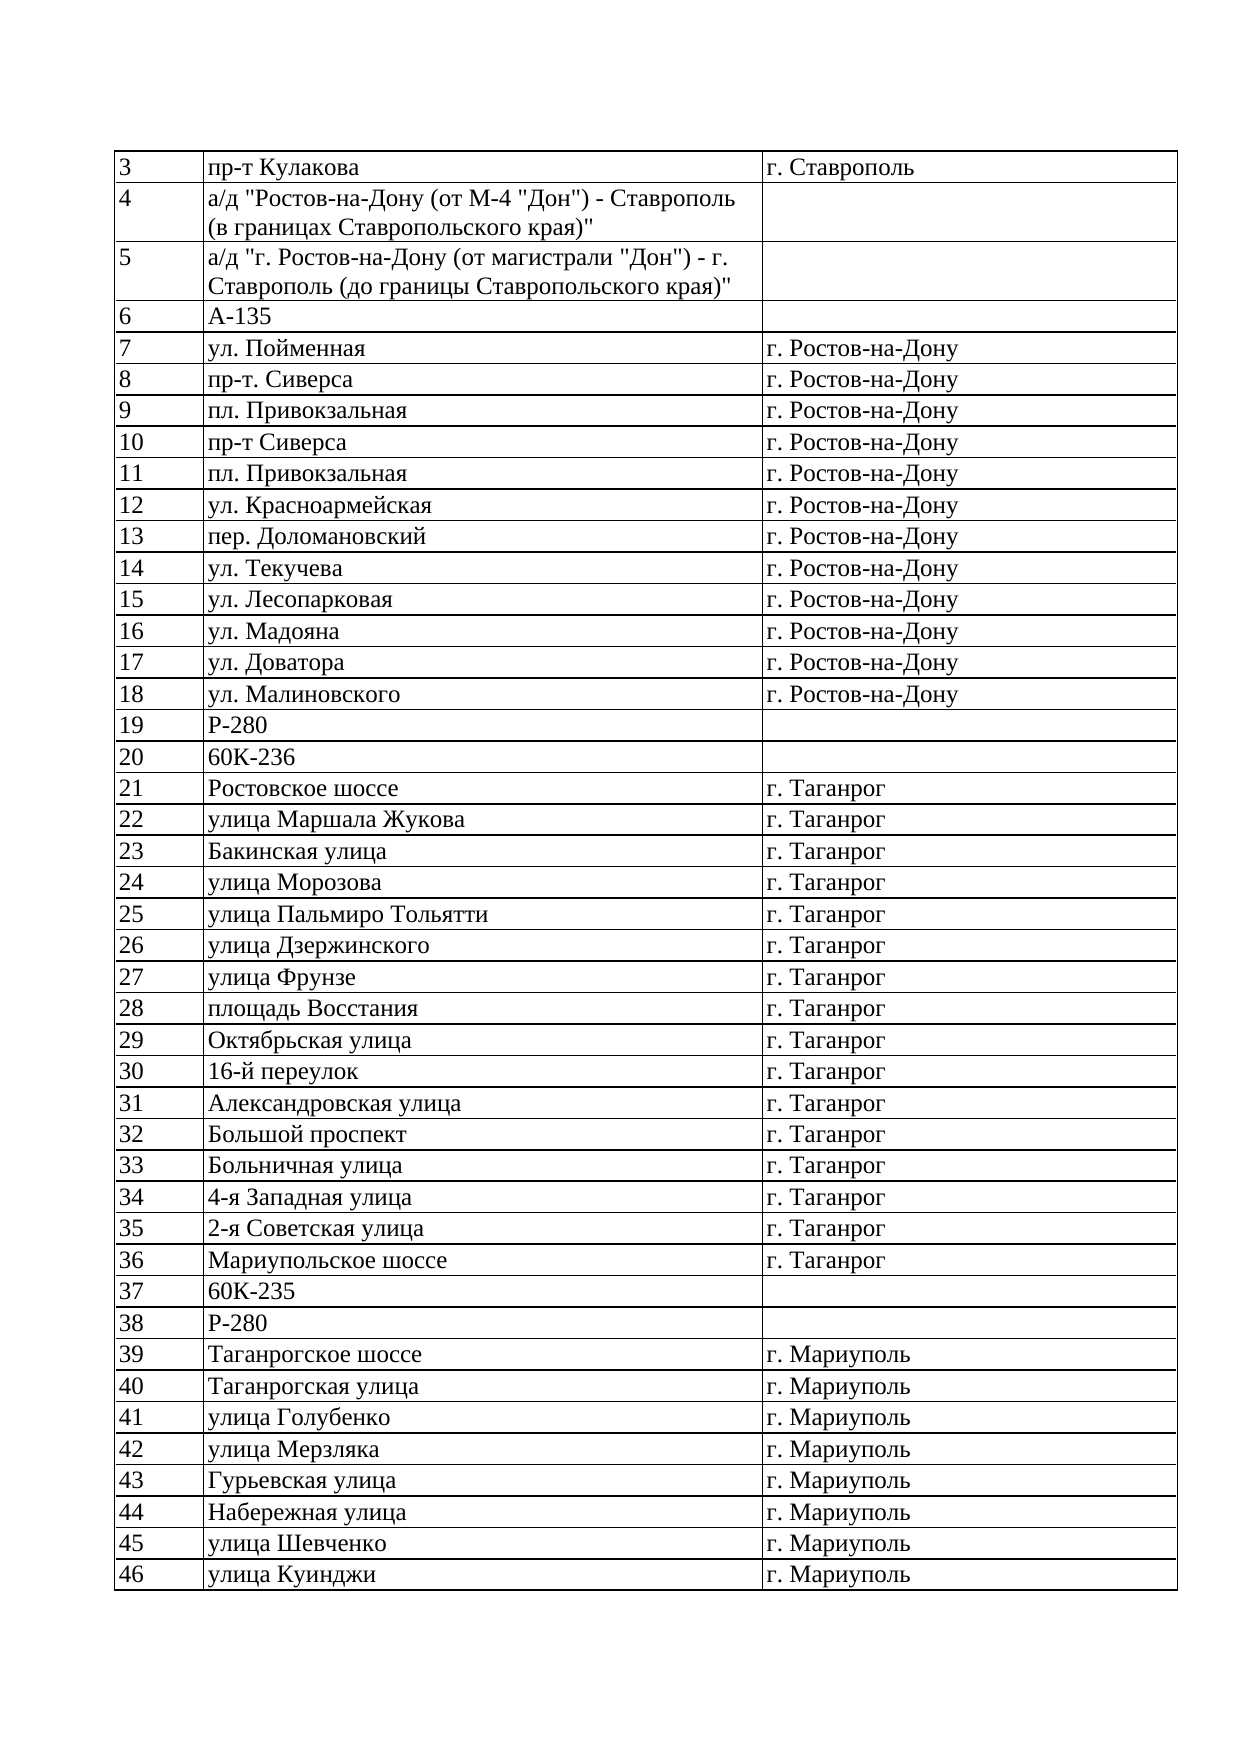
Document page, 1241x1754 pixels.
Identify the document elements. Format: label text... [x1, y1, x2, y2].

table_cell г. Ростов-на-Дону [763, 677, 1177, 708]
table_cell 26 [115, 930, 203, 960]
table_cell г. Мариуполь [763, 1338, 1177, 1369]
table_cell г. Ростов-на-Дону [763, 425, 1177, 457]
table_cell ул. Красноармейская [204, 490, 762, 520]
table_cell Большой проспект [204, 1119, 762, 1149]
table_cell ул. Текучева [204, 553, 762, 583]
table_cell г. Ростов-на-Дону [763, 551, 1177, 583]
table_cell 20 [115, 741, 203, 771]
table_cell 18 [115, 678, 203, 708]
table_cell 38 [115, 1307, 203, 1338]
table_cell Октябрьская улица [204, 1025, 762, 1054]
table_cell Набережная улица [204, 1497, 762, 1526]
table_cell г. Ростов-на-Дону [763, 488, 1177, 520]
table_cell 33 [115, 1150, 203, 1180]
table_cell пр-т. Сиверса [204, 364, 762, 394]
table_cell пл. Привокзальная [204, 396, 762, 425]
table_cell площадь Восстания [204, 993, 762, 1023]
table_cell г. Мариуполь [763, 1495, 1177, 1526]
table_cell Александровская улица [204, 1088, 762, 1117]
table_cell Р-280 [204, 1308, 762, 1338]
table_cell 23 [115, 835, 203, 866]
table_cell г. Таганрог [763, 1243, 1177, 1275]
table_cell 5 [115, 242, 203, 299]
table_cell г. Ростов-на-Дону [763, 394, 1177, 425]
table_cell г. Таганрог [763, 1118, 1177, 1149]
table_cell г. Таганрог [763, 803, 1177, 834]
table_cell г. Таганрог [763, 960, 1177, 992]
table_cell 16-й переулок [204, 1056, 762, 1086]
table_cell а/д "г. Ростов-на-Дону (от магистрали "Дон") - г. Ставрополь (до границы Ставропольского края)" [204, 242, 762, 299]
table_cell г. Таганрог [763, 992, 1177, 1023]
table_cell г. Таганрог [763, 929, 1177, 960]
table_cell 17 [115, 647, 203, 677]
table_cell Мариупольское шоссе [204, 1245, 762, 1275]
table_cell [763, 241, 1177, 299]
table_cell г. Таганрог [763, 866, 1177, 897]
table_cell улица Фрунзе [204, 962, 762, 992]
table_cell [763, 181, 1177, 241]
table_cell 43 [115, 1465, 203, 1495]
table_cell 4-я Западная улица [204, 1182, 762, 1212]
table_cell г. Таганрог [763, 897, 1177, 929]
table_cell г. Ставрополь [763, 152, 1177, 181]
table_cell 25 [115, 898, 203, 929]
table_cell пер. Доломановский [204, 521, 762, 551]
table_cell 36 [115, 1244, 203, 1275]
table_cell пл. Привокзальная [204, 458, 762, 488]
table_cell г. Мариуполь [763, 1558, 1177, 1589]
table_cell Таганрогское шоссе [204, 1339, 762, 1369]
table_cell 45 [115, 1528, 203, 1558]
table_cell г. Таганрог [763, 771, 1177, 803]
table_cell г. Ростов-на-Дону [763, 457, 1177, 488]
table_cell 3 [115, 152, 203, 181]
table_cell г. Таганрог [763, 1149, 1177, 1180]
table_cell [763, 1306, 1177, 1338]
table_cell улица Пальмиро Тольятти [204, 899, 762, 929]
table_cell 11 [115, 458, 203, 488]
table_cell г. Ростов-на-Дону [763, 363, 1177, 394]
table_cell Гурьевская улица [204, 1465, 762, 1495]
table_cell г. Таганрог [763, 1055, 1177, 1086]
table_cell 21 [115, 773, 203, 803]
table_cell Больничная улица [204, 1151, 762, 1180]
table_cell 8 [115, 364, 203, 394]
table_cell 27 [115, 961, 203, 992]
table_cell г. Ростов-на-Дону [763, 331, 1177, 362]
table_cell Таганрогская улица [204, 1371, 762, 1401]
table_cell 32 [115, 1119, 203, 1149]
table_cell 13 [115, 521, 203, 551]
table_cell г. Мариуполь [763, 1432, 1177, 1463]
table_cell 46 [115, 1559, 203, 1589]
table_cell 37 [115, 1276, 203, 1306]
table_cell 31 [115, 1087, 203, 1117]
table_cell [763, 740, 1177, 771]
table_cell 39 [115, 1339, 203, 1369]
table_cell г. Мариуполь [763, 1401, 1177, 1432]
table_cell [763, 1275, 1177, 1306]
table_cell пр-т Кулакова [204, 152, 762, 181]
table_cell 7 [115, 332, 203, 362]
table_cell 41 [115, 1402, 203, 1432]
table_cell 24 [115, 867, 203, 897]
table_cell 34 [115, 1181, 203, 1212]
table_cell 29 [115, 1024, 203, 1054]
table_cell г. Ростов-на-Дону [763, 646, 1177, 677]
table_cell пр-т Сиверса [204, 427, 762, 457]
table_cell г. Мариуполь [763, 1464, 1177, 1495]
table_cell 35 [115, 1213, 203, 1243]
table_cell улица Морозова [204, 867, 762, 897]
table_cell 28 [115, 993, 203, 1023]
table_cell 9 [115, 395, 203, 425]
table_cell 22 [115, 804, 203, 834]
table_cell Р-280 [204, 710, 762, 740]
table_cell г. Ростов-на-Дону [763, 614, 1177, 646]
table_cell улица Голубенко [204, 1402, 762, 1432]
table_cell улица Дзержинского [204, 930, 762, 960]
table_cell 14 [115, 552, 203, 583]
table_cell ул. Малиновского [204, 679, 762, 708]
table_cell 60К-236 [204, 742, 762, 771]
table_cell А-135 [204, 301, 762, 331]
table_cell [763, 709, 1177, 740]
table_cell Ростовское шоссе [204, 773, 762, 803]
table_cell улица Шевченко [204, 1528, 762, 1558]
table_cell г. Мариуполь [763, 1369, 1177, 1401]
table_cell 10 [115, 426, 203, 457]
table_cell 60К-235 [204, 1276, 762, 1306]
table_cell г. Мариуполь [763, 1526, 1177, 1558]
table_cell г. Таганрог [763, 1212, 1177, 1243]
table_cell 44 [115, 1496, 203, 1526]
table_cell 19 [115, 710, 203, 740]
table_cell 2-я Советская улица [204, 1213, 762, 1243]
table_cell г. Таганрог [763, 1180, 1177, 1212]
table_cell 42 [115, 1433, 203, 1463]
table_cell 40 [115, 1370, 203, 1401]
table_cell улица Маршала Жукова [204, 805, 762, 834]
table_cell 12 [115, 489, 203, 520]
table_cell улица Куинджи [204, 1560, 762, 1589]
table_cell ул. Лесопарковая [204, 584, 762, 614]
table_cell г. Ростов-на-Дону [763, 520, 1177, 551]
table_cell улица Мерзляка [204, 1434, 762, 1463]
table_cell г. Таганрог [763, 1023, 1177, 1054]
table_cell г. Таганрог [763, 1086, 1177, 1117]
table_cell а/д "Ростов-на-Дону (от М-4 "Дон") - Ставрополь (в границах Ставропольского края)" [204, 183, 762, 241]
table_cell 6 [115, 301, 203, 331]
table_cell Бакинская улица [204, 836, 762, 866]
table_cell г. Таганрог [763, 834, 1177, 866]
table_cell ул. Доватора [204, 647, 762, 677]
table_cell 4 [115, 183, 203, 241]
table_cell 16 [115, 615, 203, 646]
table_cell 30 [115, 1056, 203, 1086]
table_cell ул. Мадояна [204, 616, 762, 646]
table_cell г. Ростов-на-Дону [763, 583, 1177, 614]
table_cell 15 [115, 584, 203, 614]
table_cell [763, 300, 1177, 331]
table_cell ул. Пойменная [204, 333, 762, 362]
